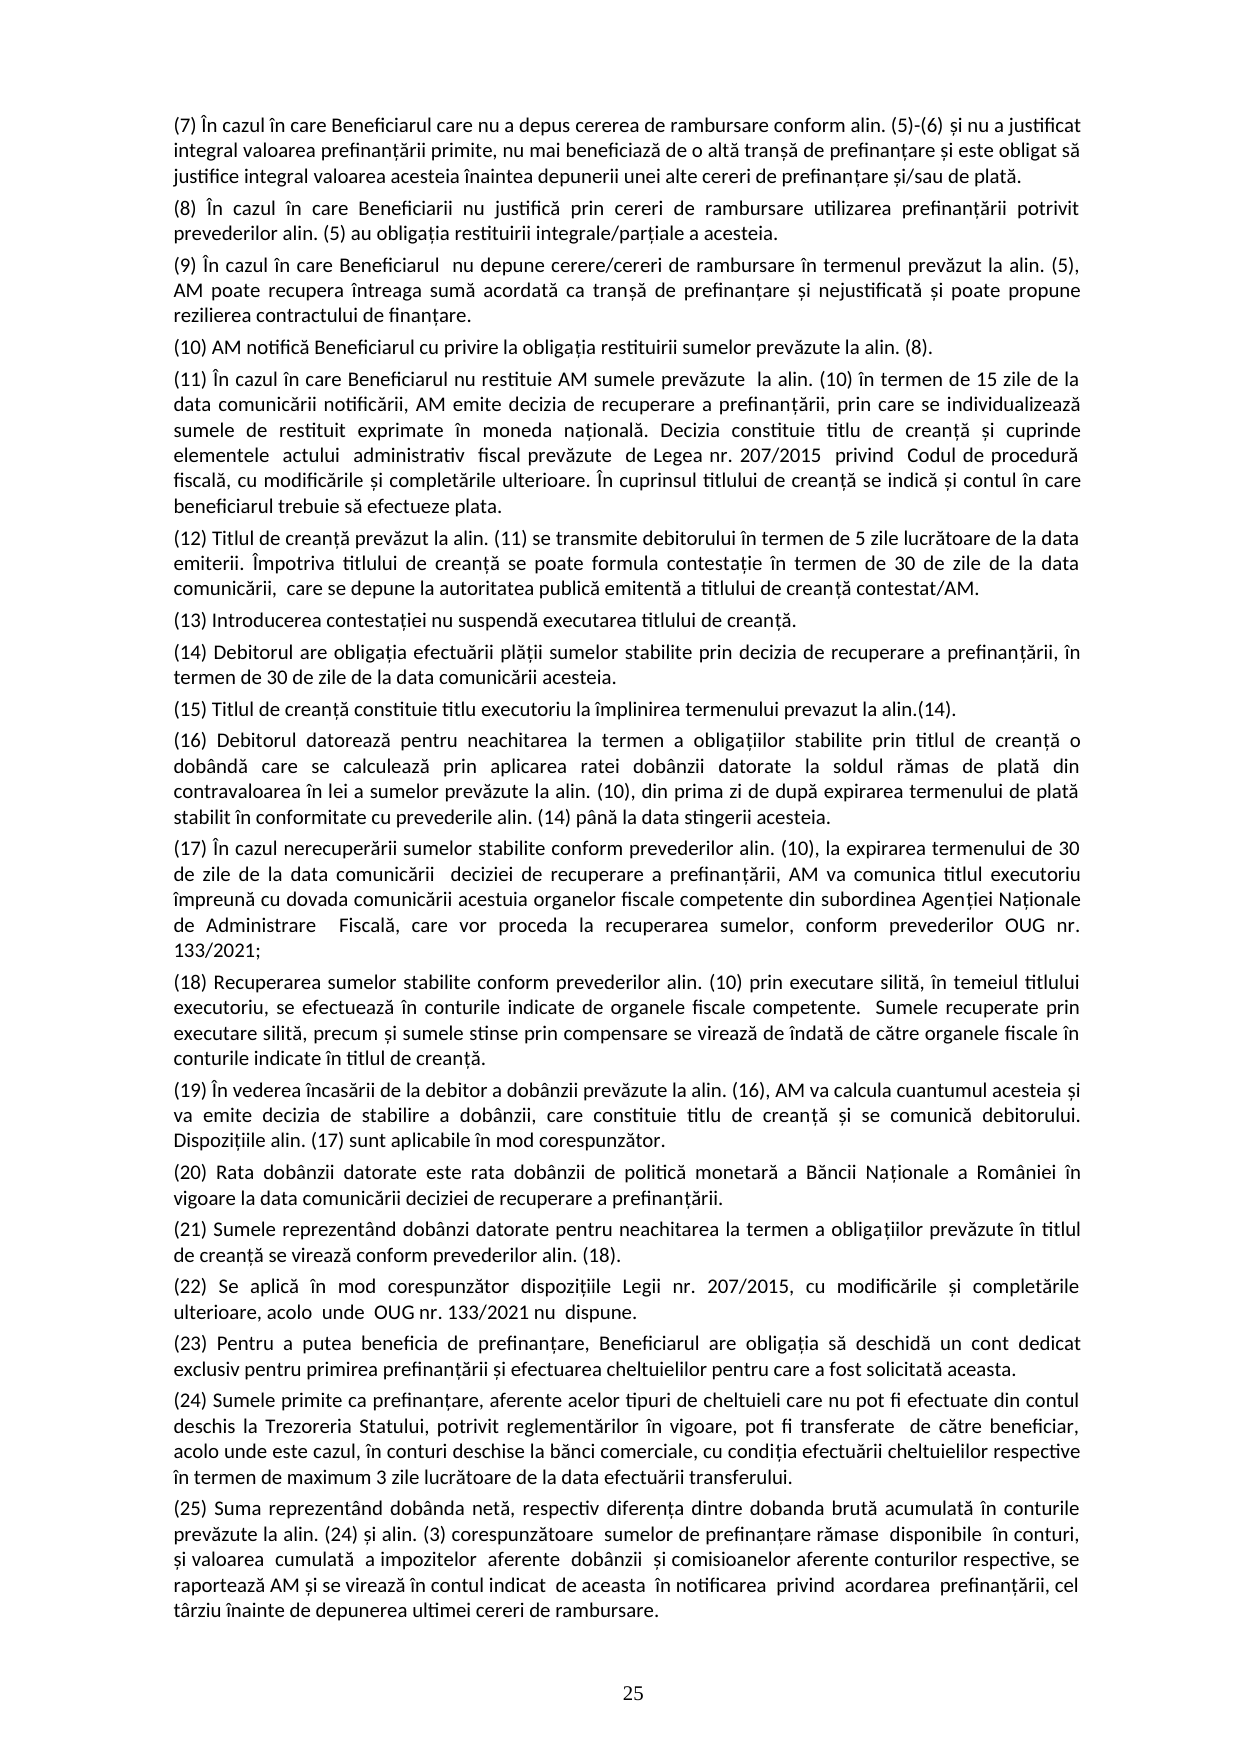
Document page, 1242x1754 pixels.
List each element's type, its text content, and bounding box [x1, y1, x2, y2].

text (20) Rata dobânzii datorate este rata dobânzii de politică monetară a Băncii Naţionale a României în vigoare la data comunicării deciziei de recuperare a prefinanţării. [173, 1159, 1082, 1210]
text (15) Titlul de creanţă constituie titlu executoriu la împlinirea termenului prevazut la alin.(14). [173, 696, 1081, 721]
text (19) În vederea încasării de la debitor a dobânzii prevăzute la alin. (16), AM va calcula cuantumul acesteia şi va emite decizia de stabilire a dobânzii, care constituie titlu de creanţă şi se comunică debitorului. Dispoziţiile alin. (17) sunt aplicabile în mod corespunzător. [173, 1077, 1081, 1153]
text (23) Pentru a putea beneficia de prefinanţare, Beneficiarul are obligaţia să deschidă un cont dedicat exclusiv pentru primirea prefinanţării şi efectuarea cheltuielilor pentru care a fost solicitată aceasta. [173, 1331, 1081, 1381]
text (10) AM notifică Beneficiarul cu privire la obligaţia restituirii sumelor prevăzute la alin. (8). [173, 334, 1081, 360]
text (13) Introducerea contestaţiei nu suspendă executarea titlului de creanţă. [173, 607, 1108, 633]
text (17) În cazul nerecuperării sumelor stabilite conform prevederilor alin. (10), la expirarea termenului de 30 de zile de la data comunicării deciziei de recuperare a prefinanţării, AM va comunica titlul executoriu împreună cu dovada comunicării acestuia organelor fiscale competente din subordinea Agenţiei Naţionale de Administrare Fiscală, care vor proceda la recuperarea sumelor, conform prevederilor OUG nr. 133/2021; [173, 836, 1081, 963]
text (24) Sumele primite ca prefinanţare, aferente acelor tipuri de cheltuieli care nu pot fi efectuate din contul deschis la Trezoreria Statului, potrivit reglementărilor în vigoare, pot fi transferate de către beneficiar, acolo unde este cazul, în conturi deschise la bănci comerciale, cu condiţia efectuării cheltuielilor respective în termen de maximum 3 zile lucrătoare de la data efectuării transferului. [173, 1388, 1081, 1489]
text (25) Suma reprezentând dobânda netă, respectiv diferența dintre dobanda brută acumulată în conturile prevăzute la alin. (24) și alin. (3) corespunzătoare sumelor de prefinanțare rămase disponibile în conturi, și valoarea cumulată a impozitelor aferente dobânzii și comisioanelor aferente conturilor respective, se raportează AM și se virează în contul indicat de aceasta în notificarea privind acordarea prefinanțării, cel târziu înainte de depunerea ultimei cereri de rambursare. [173, 1496, 1081, 1623]
text (22) Se aplică în mod corespunzător dispozițiile Legii nr. 207/2015, cu modificările și completările ulterioare, acolo unde OUG nr. 133/2021 nu dispune. [173, 1273, 1081, 1324]
text (12) Titlul de creanţă prevăzut la alin. (11) se transmite debitorului în termen de 5 zile lucrătoare de la data emiterii. Împotriva titlului de creanţă se poate formula contestaţie în termen de 30 de zile de la data comunicării, care se depune la autoritatea publică emitentă a titlului de creanţă contestat/AM. [173, 525, 1081, 601]
text (9) În cazul în care Beneficiarul nu depune cerere/cereri de rambursare în termenul prevăzut la alin. (5), AM poate recupera întreaga sumă acordată ca tranşă de prefinanţare şi nejustificată şi poate propune rezilierea contractului de finanţare. [173, 252, 1081, 328]
text (11) În cazul în care Beneficiarul nu restituie AM sumele prevăzute la alin. (10) în termen de 15 zile de la data comunicării notificării, AM emite decizia de recuperare a prefinanţării, prin care se individualizează sumele de restituit exprimate în moneda naţională. Decizia constituie titlu de creanţă şi cuprinde elementele actului administrativ fiscal prevăzute de Legea nr. 207/2015 privind Codul de procedură fiscală, cu modificările şi completările ulterioare. În cuprinsul titlului de creanţă se indică şi contul în care beneficiarul trebuie să efectueze plata. [173, 366, 1081, 518]
text (14) Debitorul are obligaţia efectuării plăţii sumelor stabilite prin decizia de recuperare a prefinanţării, în termen de 30 de zile de la data comunicării acesteia. [173, 639, 1081, 690]
text (21) Sumele reprezentând dobânzi datorate pentru neachitarea la termen a obligaţiilor prevăzute în titlul de creanţă se virează conform prevederilor alin. (18). [173, 1216, 1081, 1267]
text (16) Debitorul datorează pentru neachitarea la termen a obligaţiilor stabilite prin titlul de creanţă o dobândă care se calculează prin aplicarea ratei dobânzii datorate la soldul rămas de plată din contravaloarea în lei a sumelor prevăzute la alin. (10), din prima zi de după expirarea termenului de plată stabilit în conformitate cu prevederile alin. (14) până la data stingerii acesteia. [173, 728, 1081, 829]
text (18) Recuperarea sumelor stabilite conform prevederilor alin. (10) prin executare silită, în temeiul titlului executoriu, se efectuează în conturile indicate de organele fiscale competente. Sumele recuperate prin executare silită, precum şi sumele stinse prin compensare se virează de îndată de către organele fiscale în conturile indicate în titlul de creanţă. [173, 969, 1081, 1071]
text (7) În cazul în care Beneficiarul care nu a depus cererea de rambursare conform alin. (5)-(6) şi nu a justificat integral valoarea prefinanţării primite, nu mai beneficiază de o altă tranşă de prefinanţare şi este obligat să justifice integral valoarea acesteia înaintea depunerii unei alte cereri de prefinanţare şi/sau de plată. [173, 112, 1081, 188]
text (8) În cazul în care Beneficiarii nu justifică prin cereri de rambursare utilizarea prefinanțării potrivit prevederilor alin. (5) au obligaţia restituirii integrale/parţiale a acesteia. [173, 195, 1081, 246]
